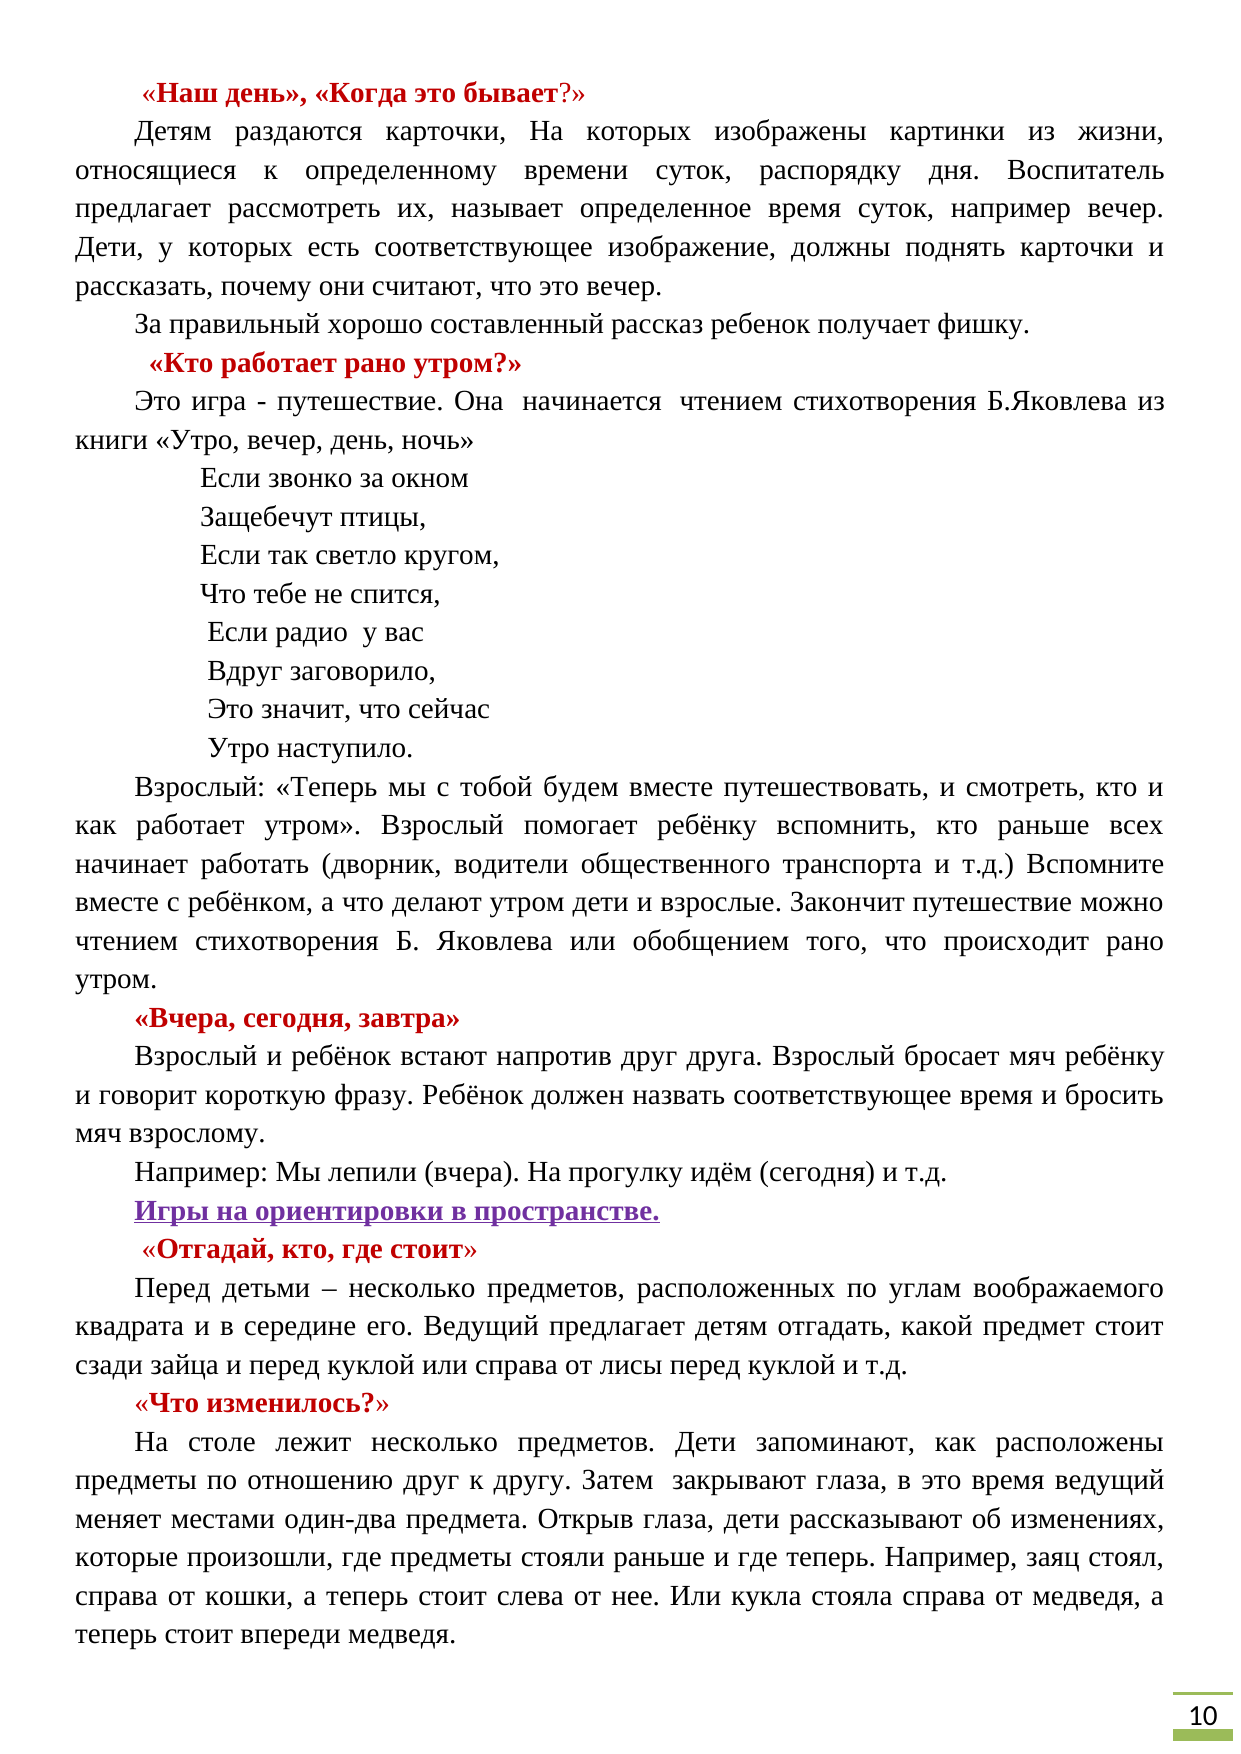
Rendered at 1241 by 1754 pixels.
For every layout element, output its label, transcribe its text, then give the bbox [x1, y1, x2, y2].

text Игры на ориентировки в пространстве. [75, 1193, 1165, 1226]
text «Отгадай, кто, где стоит» [75, 1231, 1165, 1265]
text За правильный хорошо составленный рассказ ребенок получает фишку. [75, 306, 1165, 340]
text Утро наступило. [75, 730, 1165, 764]
text Что тебе не спится, [75, 576, 1165, 609]
text Детям раздаются карточки, На которых изображены картинки из жизни, относящиеся к определенному времени суток, распорядку дня. Воспитатель предлагает рассмотреть их, называет определенное время суток, например вечер. Дети, у которых есть соответствующее изображение, должны поднять карточки и рассказать, почему они считают, что это вечер. [75, 113, 1165, 301]
text Если так светло кругом, [75, 537, 1165, 571]
text «Вчера, сегодня, завтра» [75, 1000, 1165, 1033]
text Например: Мы лепили (вчера). На прогулку идём (сегодня) и т.д. [75, 1154, 1165, 1188]
text Перед детьми – несколько предметов, расположенных по углам воображаемого квадрата и в середине его. Ведущий предлагает детям отгадать, какой предмет стоит сзади зайца и перед куклой или справа от лисы перед куклой и т.д. [75, 1270, 1165, 1380]
text Это значит, что сейчас [75, 692, 1165, 725]
text «Наш день», «Когда это бывает?» [75, 75, 1165, 108]
text На столе лежит несколько предметов. Дети запоминают, как расположены предметы по отношению друг к другу. Затем закрывают глаза, в это время ведущий меняет местами один-два предмета. Открыв глаза, дети рассказывают об изменениях, которые произошли, где предметы стояли раньше и где теперь. Например, заяц стоял, справа от кошки, а теперь стоит слева от нее. Или кукла стояла справа от медведя, а теперь стоит впереди медведя. [75, 1424, 1165, 1650]
text Вдруг заговорило, [75, 653, 1165, 687]
text «Что изменилось?» [75, 1385, 1165, 1419]
text Взрослый и ребёнок встают напротив друг друга. Взрослый бросает мяч ребёнку и говорит короткую фразу. Ребёнок должен назвать соответствующее время и бросить мяч взрослому. [75, 1038, 1165, 1149]
text Защебечут птицы, [75, 499, 1165, 532]
text Если звонко за окном [75, 460, 1165, 494]
text Если радио у вас [75, 614, 1165, 648]
text Взрослый: «Теперь мы с тобой будем вместе путешествовать, и смотреть, кто и как работает утром». Взрослый помогает ребёнку вспомнить, кто раньше всех начинает работать (дворник, водители общественного транспорта и т.д.) Вспомните вместе с ребёнком, а что делают утром дети и взрослые. Закончит путешествие можно чтением стихотворения Б. Яковлева или обобщением того, что происходит рано утром. [75, 769, 1165, 995]
text Это игра - путешествие. Она начинается чтением стихотворения Б.Яковлева из книги «Утро, вечер, день, ночь» [75, 383, 1165, 455]
text «Кто работает рано утром?» [75, 345, 1165, 378]
